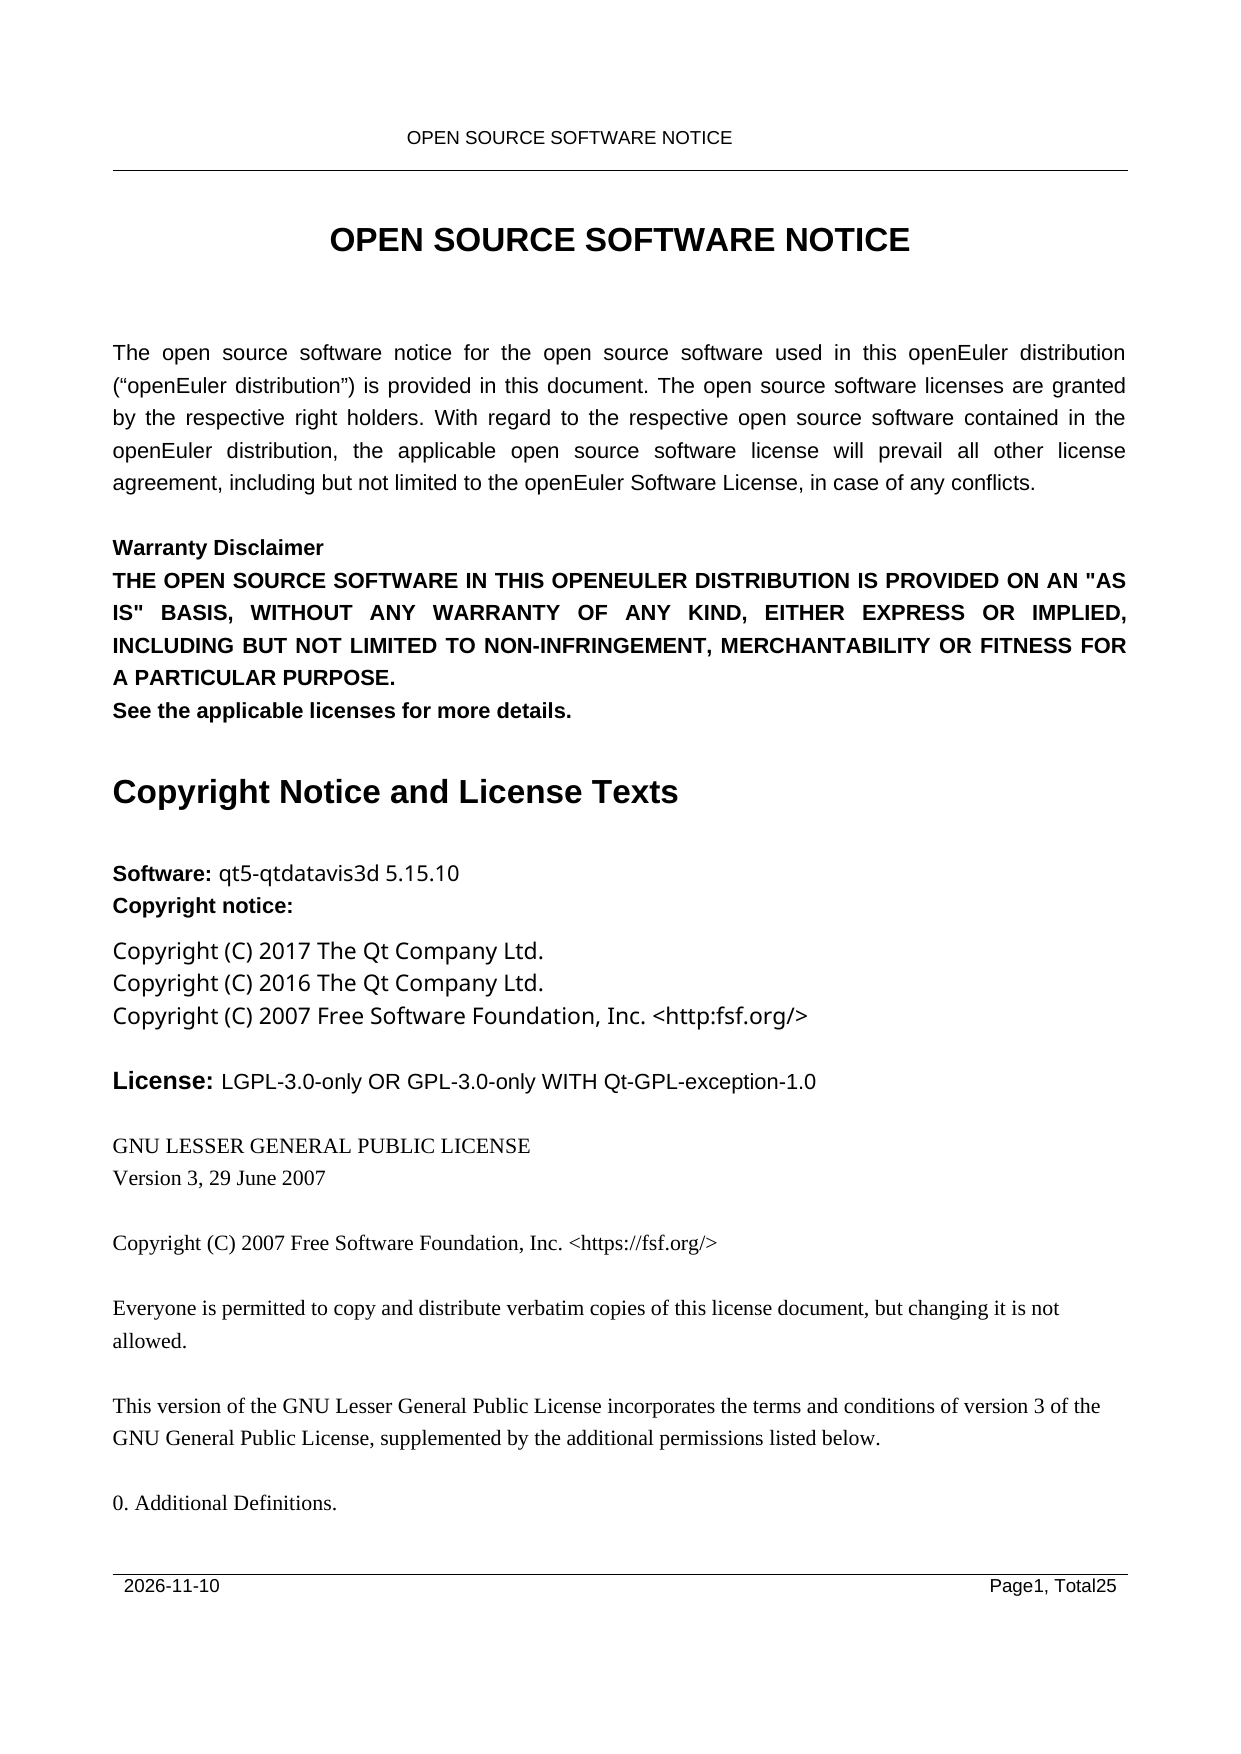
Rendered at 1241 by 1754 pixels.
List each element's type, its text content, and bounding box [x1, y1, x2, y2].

text OPEN SOURCE SOFTWARE NOTICE [112, 206, 1128, 271]
text Copyright (C) 2007 Free Software Foundation, Inc. <https://fsf.org/> [112, 1226, 1128, 1259]
text Copyright (C) 2017 The Qt Company Ltd. Copyright (C) 2016 The Qt Company Ltd. Copyright (C) 2007 Free Software Foundation, Inc. <http:fsf.org/> [112, 934, 1128, 1064]
text THE OPEN SOURCE SOFTWARE IN THIS OPENEULER DISTRIBUTION IS PROVIDED ON AN "AS IS" BASIS, WITHOUT ANY WARRANTY OF ANY KIND, EITHER EXPRESS OR IMPLIED, INCLUDING BUT NOT LIMITED TO NON-INFRINGEMENT, MERCHANTABILITY OR FITNESS FOR A PARTICULAR PURPOSE. See the applicable licenses for more details. [112, 564, 1128, 726]
text The open source software notice for the open source software used in this openEuler distribution (“openEuler distribution”) is provided in this document. The open source software licenses are granted by the respective right holders. With regard to the respective open source software contained in the openEuler distribution, the applicable open source software license will prevail all other license agreement, including but not limited to the openEuler Software License, in case of any conflicts. [112, 336, 1128, 499]
text This version of the GNU Lesser General Public License incorporates the terms and conditions of version 3 of the GNU General Public License, supplemented by the additional permissions listed below. [112, 1389, 1128, 1454]
text Warranty Disclaimer [112, 531, 1128, 564]
text GNU LESSER GENERAL PUBLIC LICENSE [112, 1096, 1128, 1161]
text 0. Additional Definitions. [112, 1486, 1128, 1519]
text Everyone is permitted to copy and distribute verbatim copies of this license document, but changing it is not allowed. [112, 1291, 1128, 1356]
text License: LGPL-3.0-only OR GPL-3.0-only WITH Qt-GPL-exception-1.0 [112, 1064, 1128, 1096]
text Version 3, 29 June 2007 [112, 1161, 1128, 1194]
text Copyright notice: [112, 889, 1128, 921]
title Software: qt5-qtdatavis3d 5.15.10 [112, 856, 1128, 889]
text Copyright Notice and License Texts [112, 759, 1128, 824]
